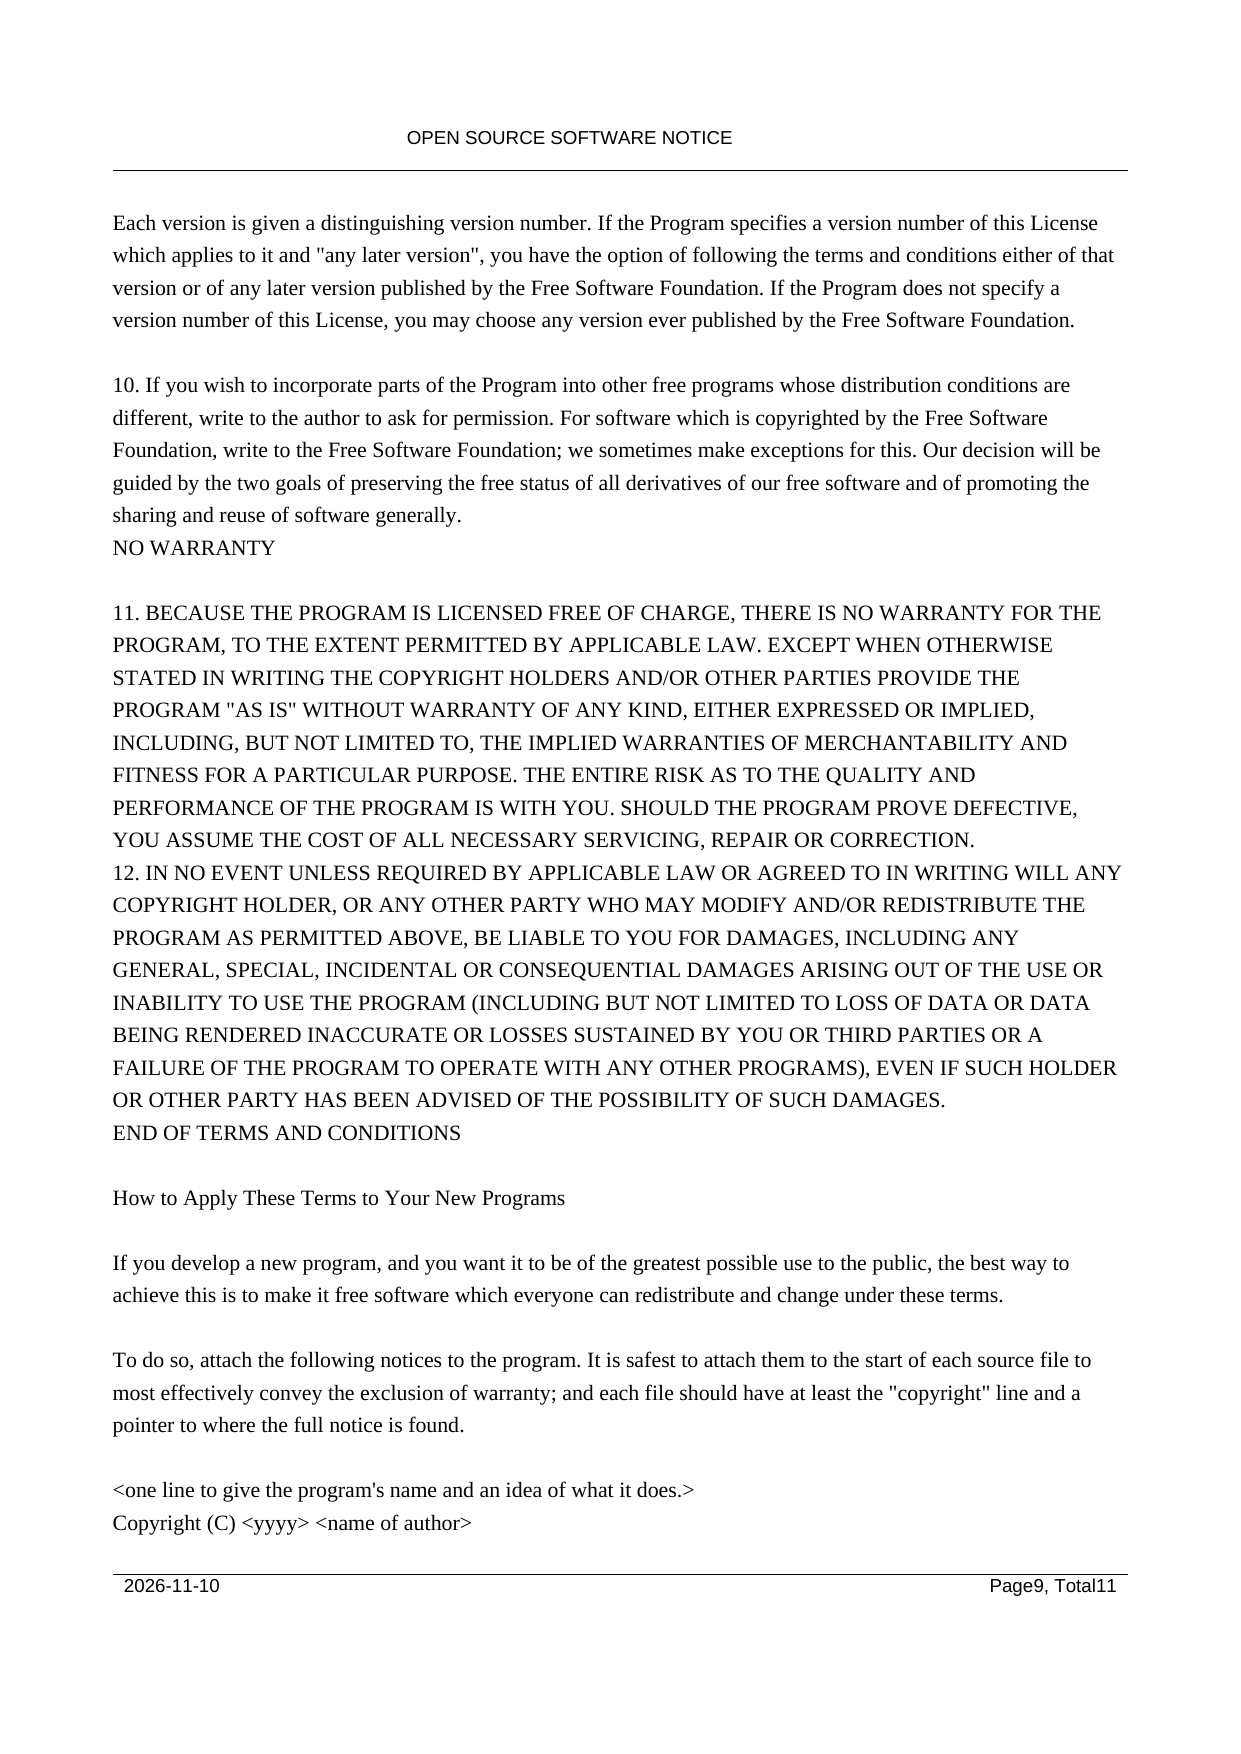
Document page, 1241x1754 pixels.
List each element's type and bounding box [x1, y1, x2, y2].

text [112, 206, 1128, 1539]
